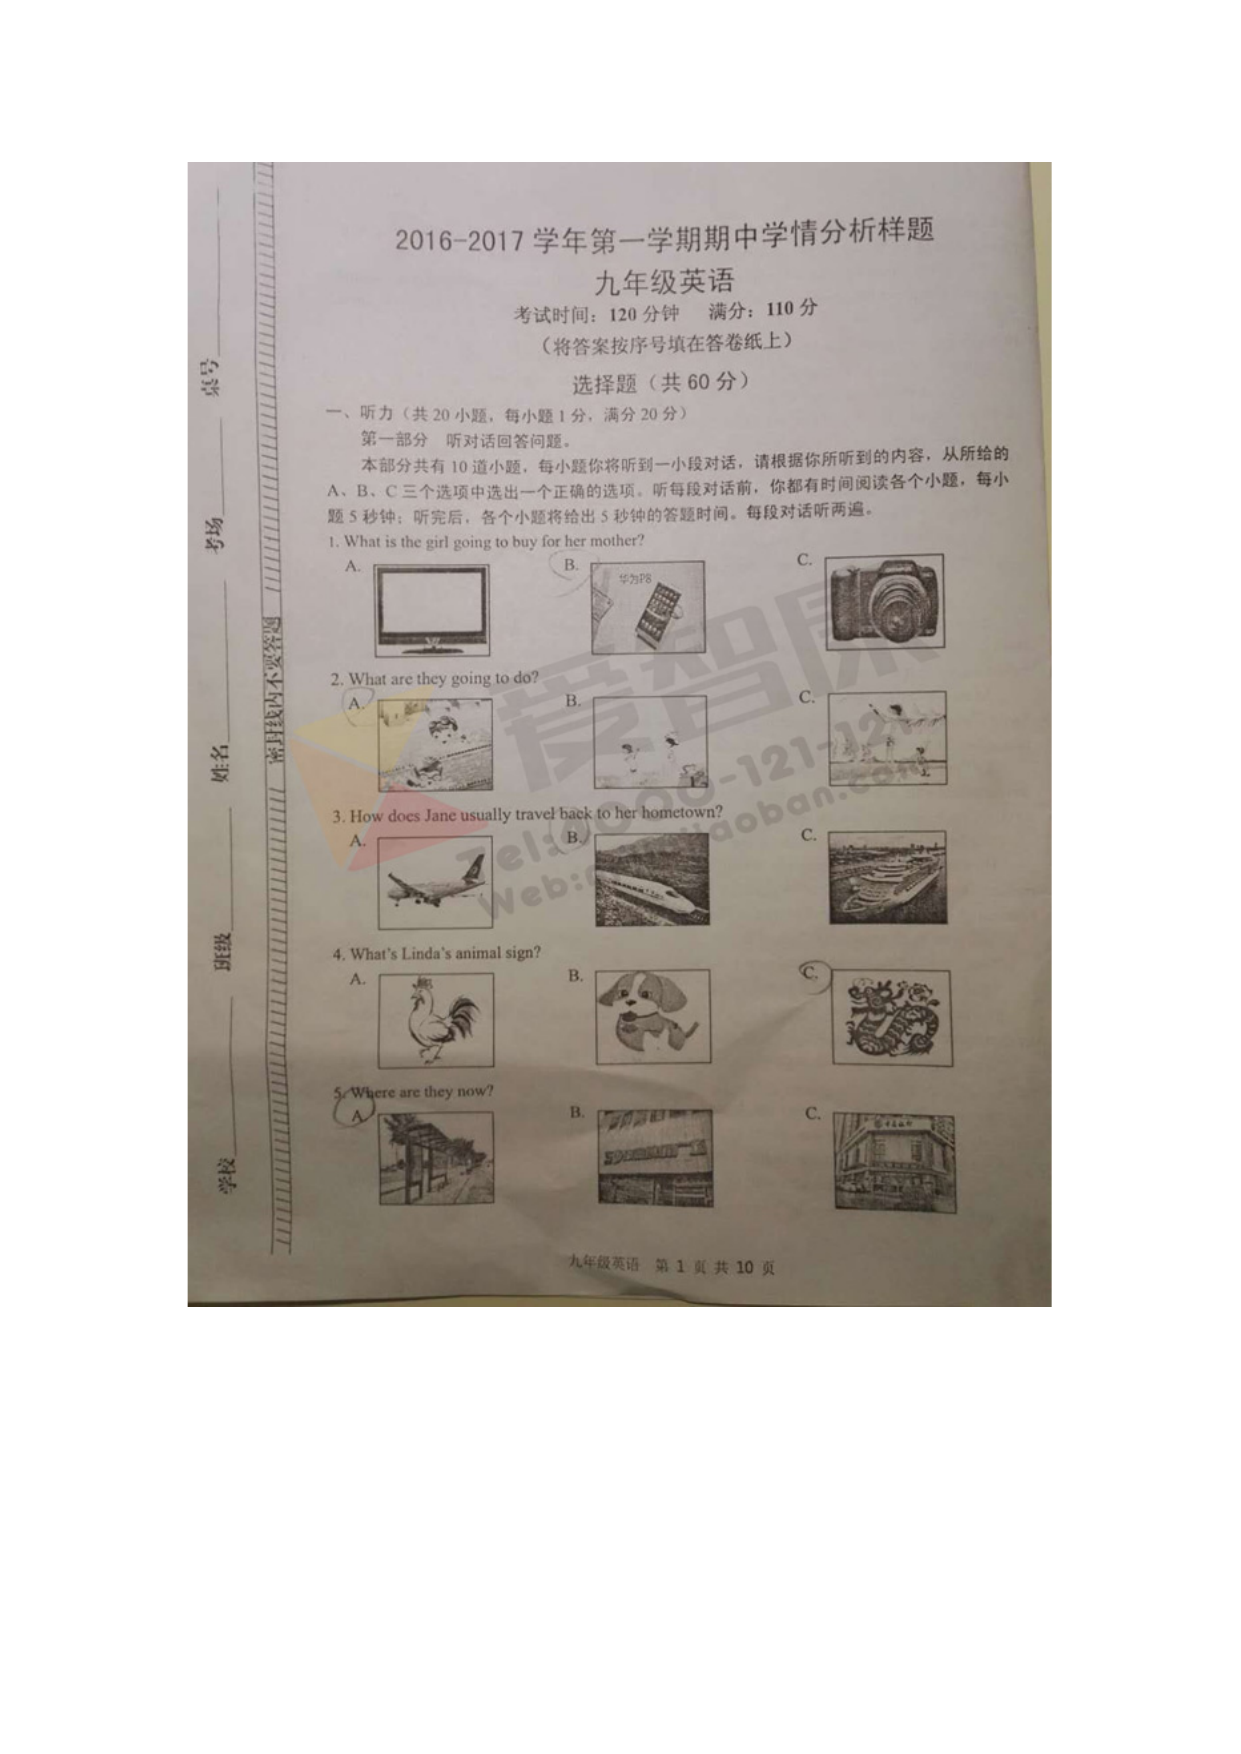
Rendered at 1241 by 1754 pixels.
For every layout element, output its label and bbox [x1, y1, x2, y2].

picture [187, 162, 1052, 1307]
